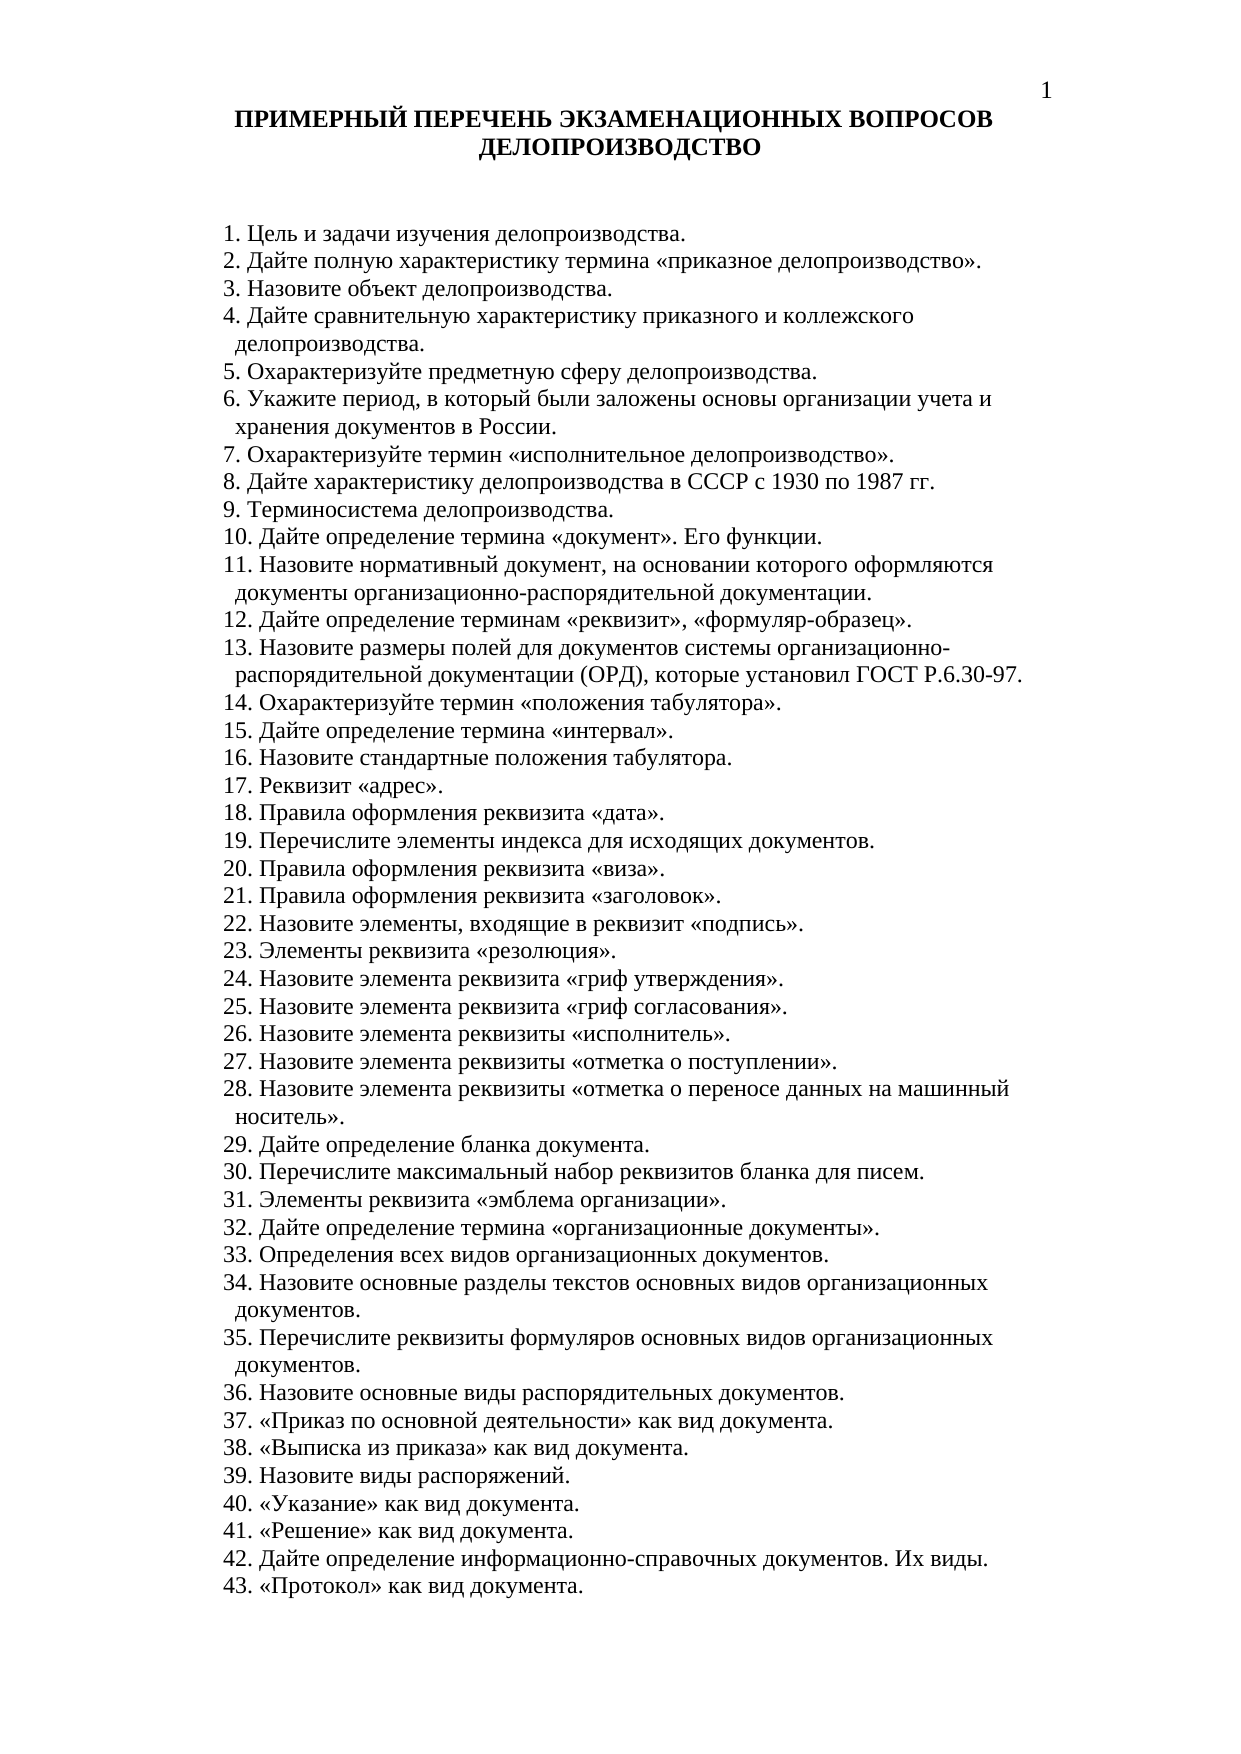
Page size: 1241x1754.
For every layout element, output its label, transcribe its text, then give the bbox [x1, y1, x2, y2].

list Назовите элемента реквизита «гриф утверждения». [223, 964, 1053, 992]
list Охарактеризуйте термин «положения табулятора». [223, 688, 1053, 716]
list Назовите стандартные положения табулятора. [223, 743, 1053, 771]
list Дайте полную характеристику термина «приказное делопроизводство». [223, 246, 1053, 274]
list Назовите нормативный документ, на основании которого оформляются документы организационно-распорядительной документации. [223, 550, 1053, 605]
list Цель и задачи изучения делопроизводства. [223, 219, 1053, 246]
list Дайте определение терминам «реквизит», «формуляр-образец». [223, 605, 1053, 633]
list Дайте определение термина «интервал». [223, 716, 1053, 743]
list Охарактеризуйте термин «исполнительное делопроизводство». [223, 439, 1053, 467]
list Перечислите элементы индекса для исходящих документов. [223, 826, 1053, 854]
list Правила оформления реквизита «заголовок». [223, 881, 1053, 909]
list Реквизит «адрес». [223, 771, 1053, 798]
list Правила оформления реквизита «виза». [223, 854, 1053, 881]
list Дайте определение термина «документ». Его функции. [223, 522, 1053, 550]
list Перечислите максимальный набор реквизитов бланка для писем. [223, 1157, 1053, 1185]
list Терминосистема делопроизводства. [223, 495, 1053, 522]
list Назовите основные разделы текстов основных видов организационных документов. [223, 1268, 1053, 1323]
list Назовите размеры полей для документов системы организационно-распорядительной документации (ОРД), которые установил ГОСТ Р.6.30-97. [223, 633, 1053, 688]
list Дайте определение информационно-справочных документов. Их виды. [223, 1544, 1053, 1571]
list Перечислите реквизиты формуляров основных видов организационных документов. [223, 1323, 1053, 1378]
list Элементы реквизита «эмблема организации». [223, 1185, 1053, 1212]
list «Указание» как вид документа. [223, 1488, 1053, 1516]
list Дайте сравнительную характеристику приказного и коллежского делопроизводства. [223, 302, 1053, 357]
list Укажите период, в который были заложены основы организации учета и хранения документов в России. [223, 384, 1053, 439]
list Назовите основные виды распорядительных документов. [223, 1378, 1053, 1406]
list «Протокол» как вид документа. [223, 1571, 1053, 1599]
list Назовите элемента реквизиты «отметка о поступлении». [223, 1047, 1053, 1074]
list Охарактеризуйте предметную сферу делопроизводства. [223, 357, 1053, 384]
list Назовите виды распоряжений. [223, 1461, 1053, 1488]
list Определения всех видов организационных документов. [223, 1240, 1053, 1268]
list Назовите объект делопроизводства. [223, 274, 1053, 302]
list Дайте характеристику делопроизводства в СССР с 1930 по 1987 гг. [223, 467, 1053, 495]
list Назовите элемента реквизиты «исполнитель». [223, 1019, 1053, 1047]
list «Выписка из приказа» как вид документа. [223, 1433, 1053, 1461]
list Элементы реквизита «резолюция». [223, 936, 1053, 964]
subtitle ДЕЛОПРОИЗВОДСТВО [187, 132, 1053, 161]
text примерный перечень экзаменационных вопросов [187, 104, 1053, 132]
list «Приказ по основной деятельности» как вид документа. [223, 1406, 1053, 1433]
list Правила оформления реквизита «дата». [223, 798, 1053, 826]
list Дайте определение термина «организационные документы». [223, 1212, 1053, 1240]
list Назовите элемента реквизиты «отметка о переносе данных на машинный носитель». [223, 1074, 1053, 1130]
list Дайте определение бланка документа. [223, 1130, 1053, 1157]
list Назовите элементы, входящие в реквизит «подпись». [223, 909, 1053, 936]
list Назовите элемента реквизита «гриф согласования». [223, 992, 1053, 1019]
list «Решение» как вид документа. [223, 1516, 1053, 1544]
